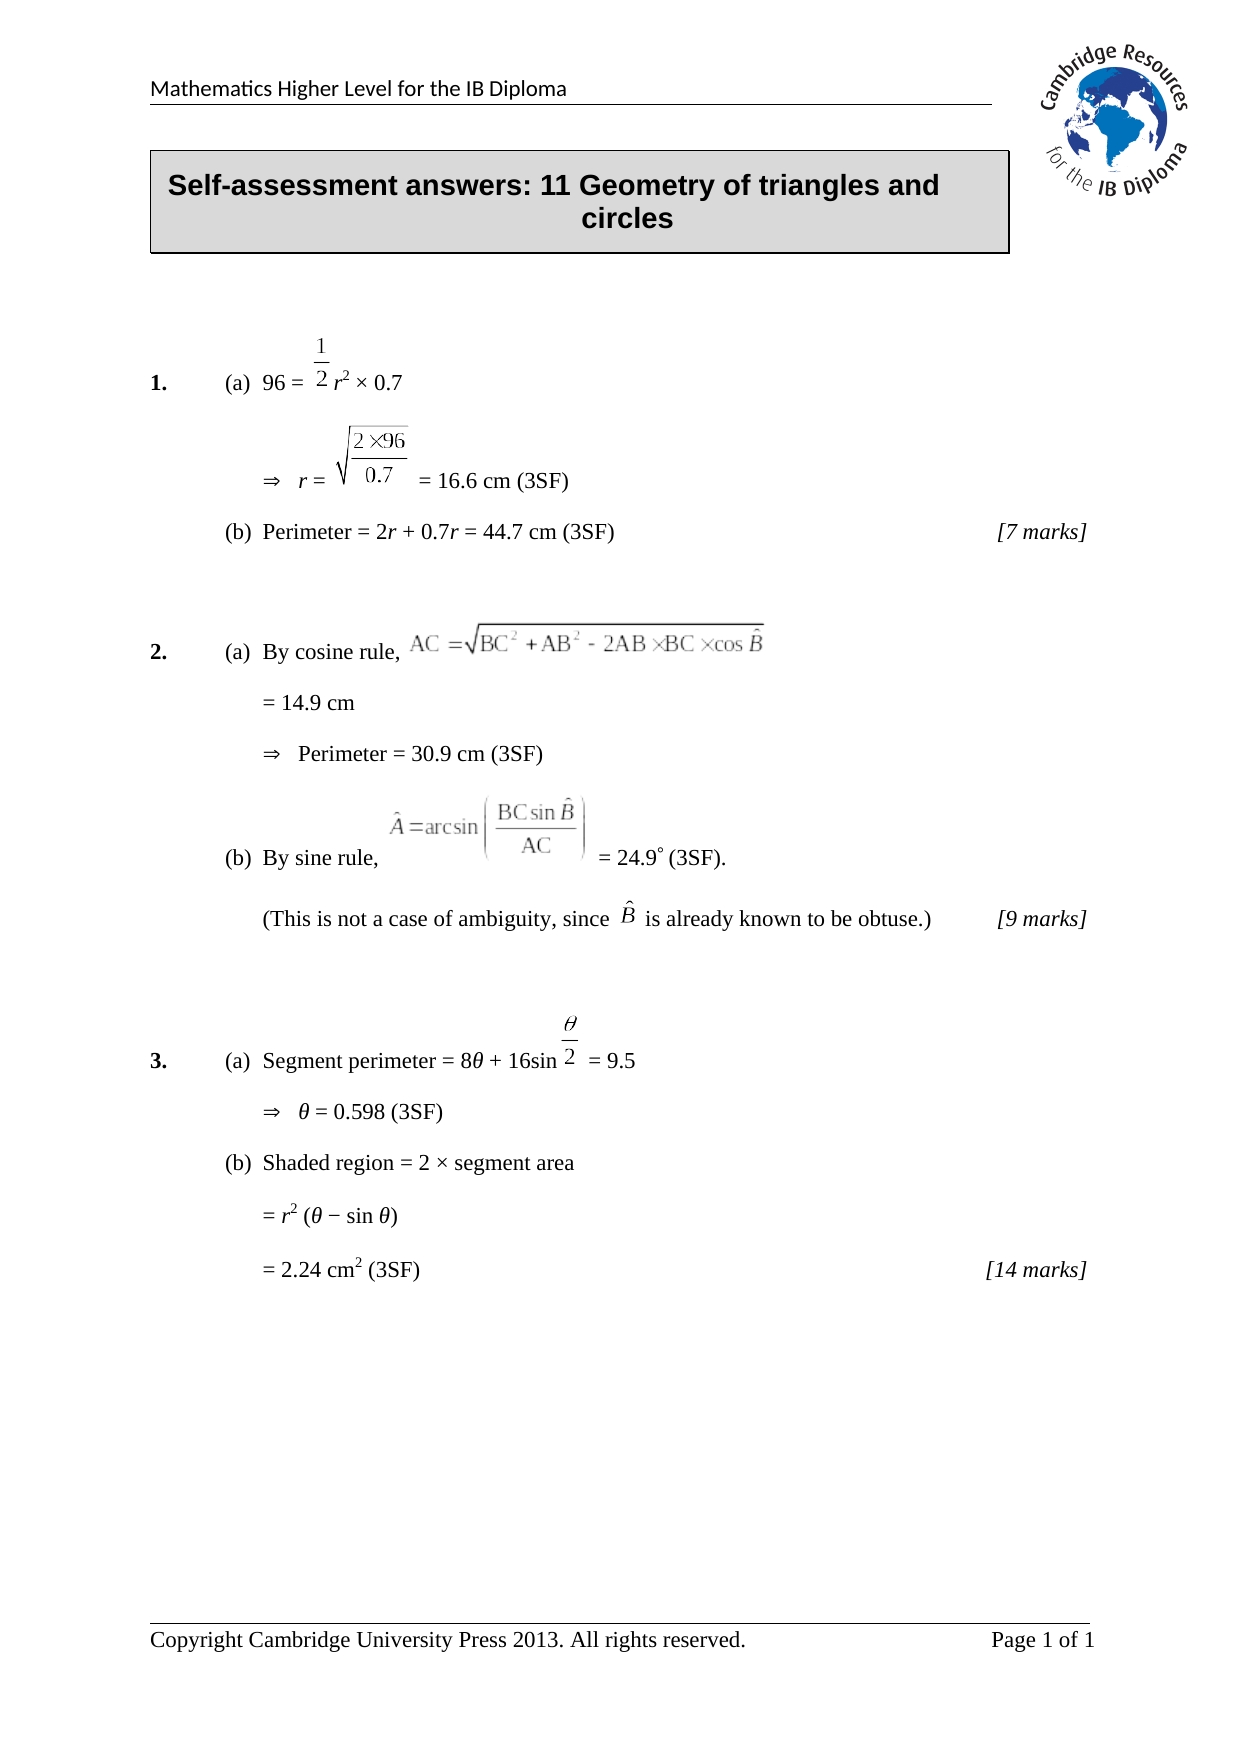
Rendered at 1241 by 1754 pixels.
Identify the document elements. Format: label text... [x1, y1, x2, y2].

picture [1040, 43, 1188, 197]
text = 14.9 cm [262, 689, 1090, 715]
text Perimeter = 30.9 cm (3SF) [262, 740, 1090, 766]
text 3. (a) Segment perimeter = 8θ + 16sin = 9.5 [150, 1007, 1090, 1073]
text 2. (a) By cosine rule, [150, 620, 1090, 664]
text Self-assessment answers: 11 Geometry of triangles and circles [151, 151, 1008, 252]
text = 2.24 cm2 (3SF) [14 marks] [262, 1254, 1090, 1283]
text (b) Shaded region = 2 × segment area [225, 1149, 1090, 1176]
text 1. (a) 96 = r2 × 0.7 [150, 329, 1090, 396]
text r = = 16.6 cm (3SF) [262, 421, 1090, 493]
text (b) By sine rule, = 24.9 (3SF). [225, 791, 1090, 871]
text θ = 0.598 (3SF) [262, 1098, 1090, 1124]
text (b) Perimeter = 2r + 0.7r = 44.7 cm (3SF) [7 marks] [225, 518, 1090, 544]
text (This is not a case of ambiguity, since is already known to be obtuse.) [9 marks] [262, 896, 1090, 932]
text = r2 (θ − sin θ) [262, 1200, 1090, 1229]
